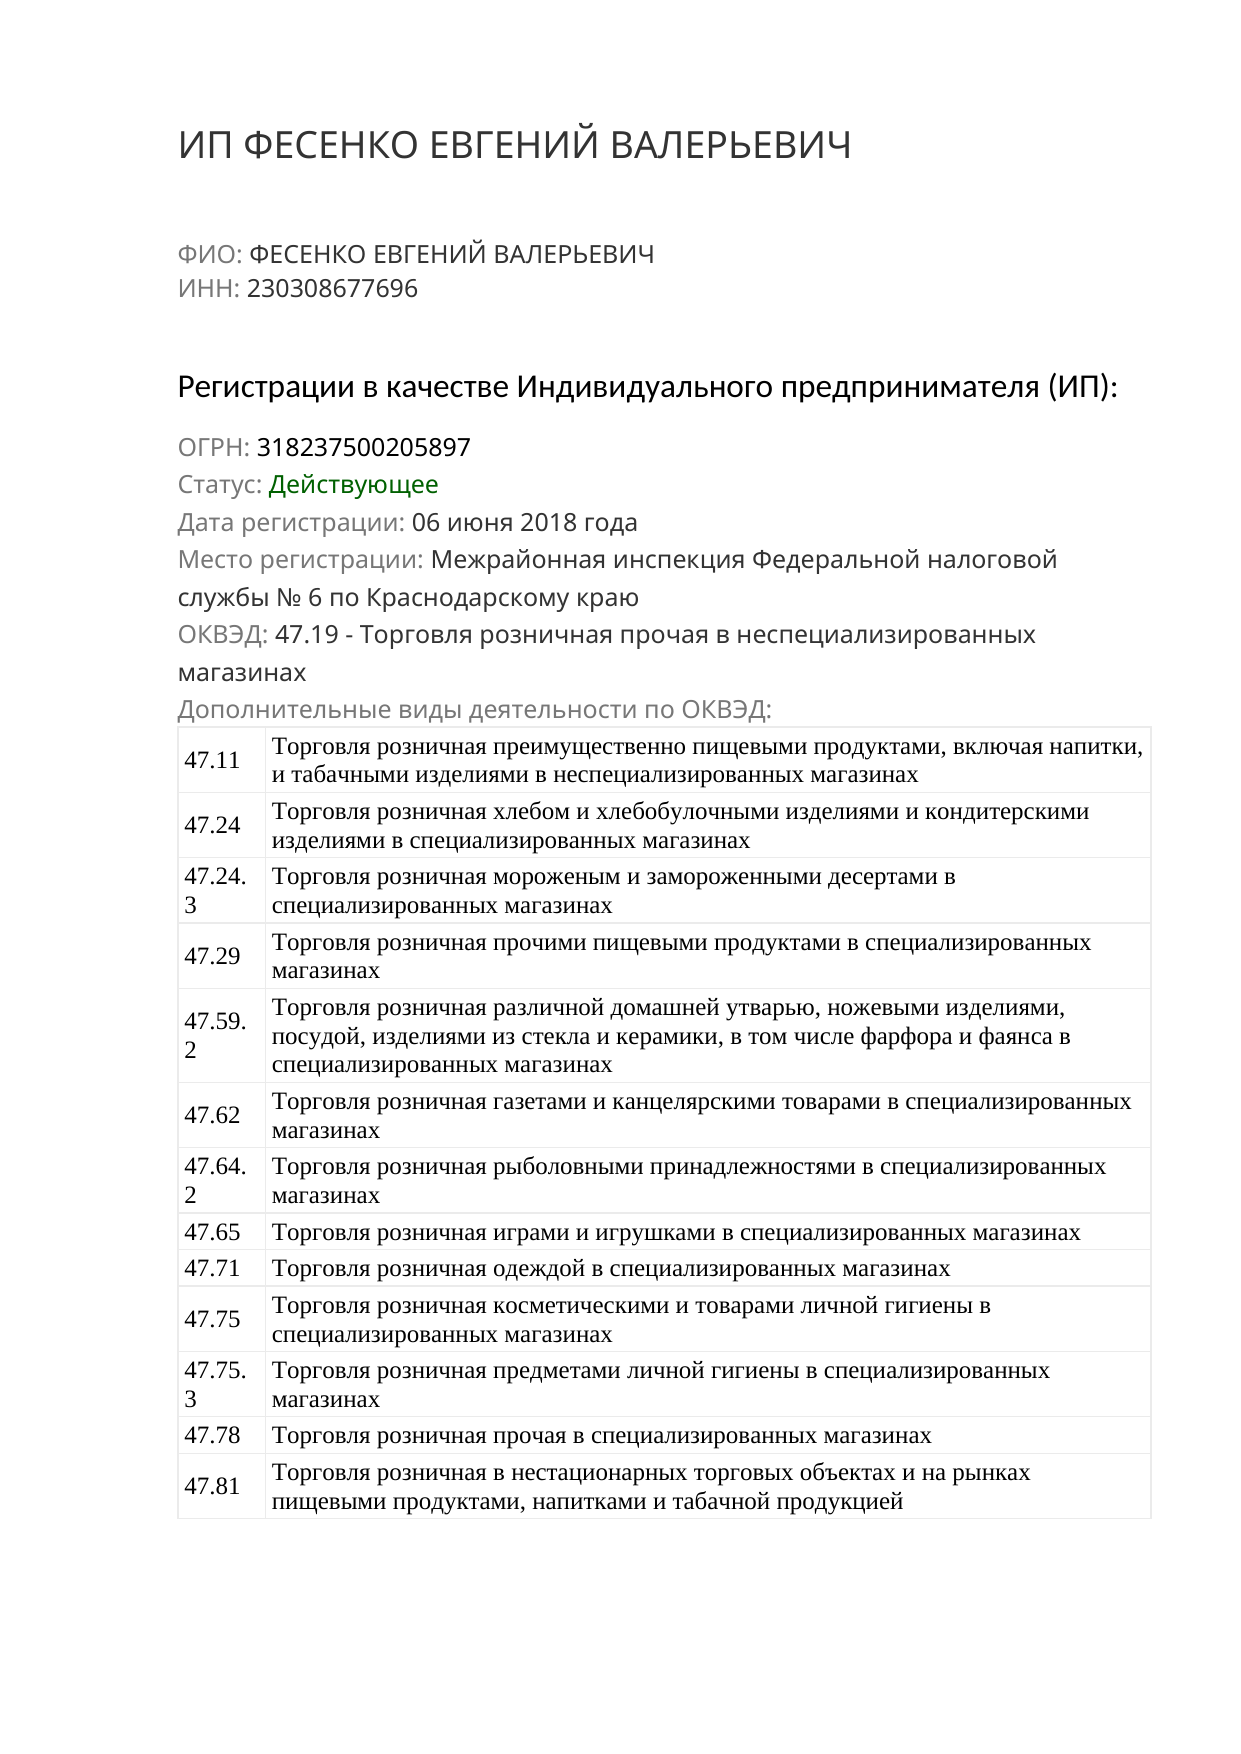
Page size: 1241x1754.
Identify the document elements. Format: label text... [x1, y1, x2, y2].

table_cell 47.75 [179, 1287, 265, 1351]
text Регистрации в качестве Индивидуального предпринимателя (ИП): [177, 366, 1152, 406]
table_cell Торговля розничная различной домашней утварью, ножевыми изделиями, посудой, изделиями из стекла и керамики, в том числе фарфора и фаянса в специализированных магазинах [266, 989, 1150, 1081]
table_cell Торговля розничная рыболовными принадлежностями в специализированных магазинах [266, 1148, 1150, 1212]
table_cell Торговля розничная газетами и канцелярскими товарами в специализированных магазинах [266, 1083, 1150, 1147]
table_header Торговля розничная преимущественно пищевыми продуктами, включая напитки, и табачными изделиями в неспециализированных магазинах [266, 728, 1150, 791]
table_cell 47.24 [179, 793, 265, 857]
table_cell Торговля розничная предметами личной гигиены в специализированных магазинах [266, 1352, 1150, 1416]
table_cell 47.29 [179, 924, 265, 987]
text ФИО: ФЕСЕНКО ЕВГЕНИЙ ВАЛЕРЬЕВИЧ [177, 237, 1152, 271]
text ИП ФЕСЕНКО ЕВГЕНИЙ ВАЛЕРЬЕВИЧ [177, 118, 1152, 169]
table_cell Торговля розничная хлебом и хлебобулочными изделиями и кондитерскими изделиями в специализированных магазинах [266, 793, 1150, 857]
table_cell 47.71 [179, 1250, 265, 1285]
table_cell 47.81 [179, 1454, 265, 1518]
text ИНН: 230308677696 [177, 271, 1152, 305]
table_cell Торговля розничная играми и игрушками в специализированных магазинах [266, 1214, 1150, 1249]
table_cell Торговля розничная в нестационарных торговых объектах и на рынках пищевыми продуктами, напитками и табачной продукцией [266, 1454, 1150, 1518]
table_cell Торговля розничная косметическими и товарами личной гигиены в специализированных магазинах [266, 1287, 1150, 1351]
table_cell Торговля розничная прочими пищевыми продуктами в специализированных магазинах [266, 924, 1150, 987]
table_cell 47.64.2 [179, 1148, 265, 1212]
table_cell Торговля розничная мороженым и замороженными десертами в специализированных магазинах [266, 858, 1150, 922]
table_cell 47.24.3 [179, 858, 265, 922]
table_cell 47.78 [179, 1417, 265, 1452]
table_header 47.11 [179, 728, 265, 791]
table_cell 47.75.3 [179, 1352, 265, 1416]
table_cell Торговля розничная одеждой в специализированных магазинах [266, 1250, 1150, 1285]
text ОГРН: 318237500205897 Статус: Действующее Дата регистрации: 06 июня 2018 года Место регистрации: Межрайонная инспекция Федеральной налоговой службы № 6 по Краснодарскому краю ОКВЭД: 47.19 - Торговля розничная прочая в неспециализированных магазинах Дополнительные виды деятельности по ОКВЭД: [177, 426, 1152, 726]
table_cell 47.62 [179, 1083, 265, 1147]
table_cell 47.65 [179, 1214, 265, 1249]
table_cell 47.59.2 [179, 989, 265, 1081]
table_cell Торговля розничная прочая в специализированных магазинах [266, 1417, 1150, 1452]
